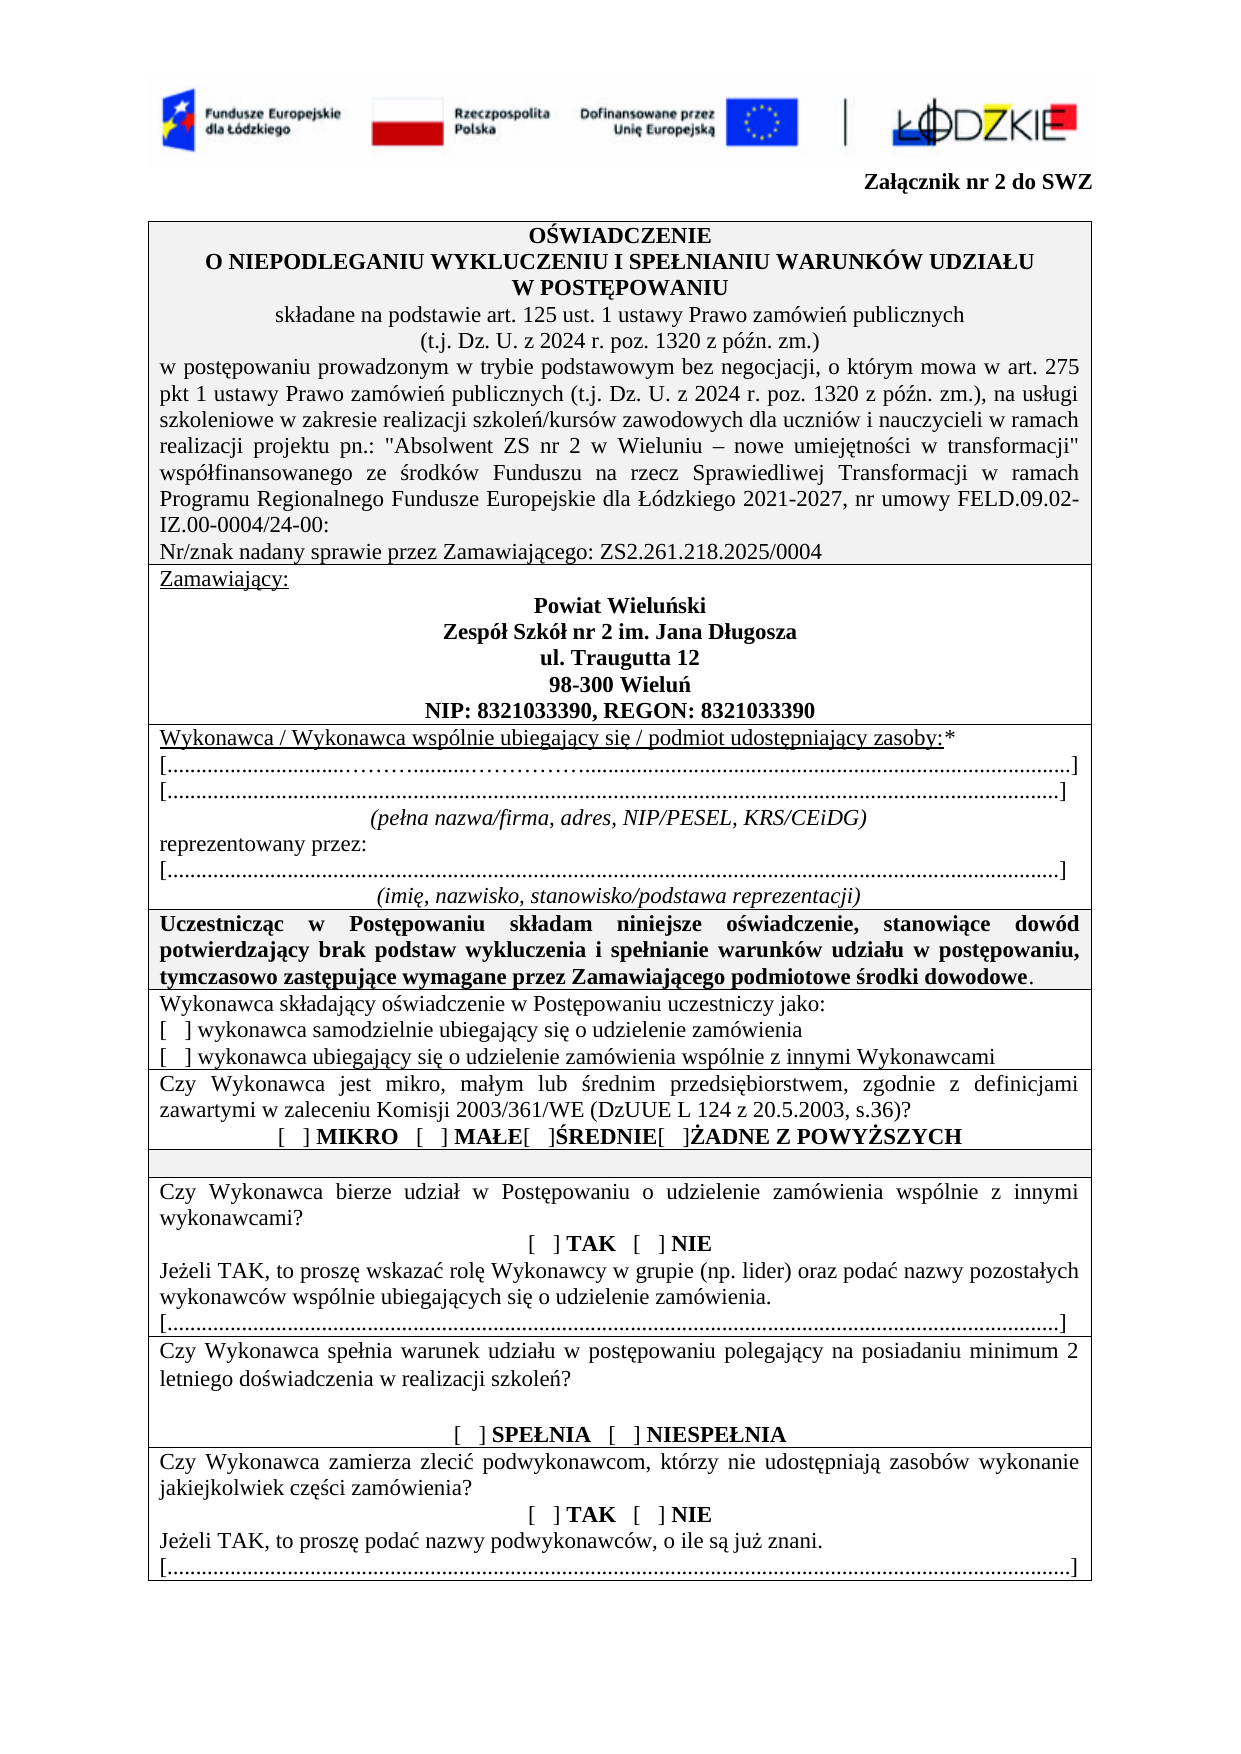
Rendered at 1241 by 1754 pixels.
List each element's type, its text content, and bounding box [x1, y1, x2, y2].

table_cell Czy Wykonawca bierze udział w Postępowaniu o udzielenie zamówienia wspólnie z innymi wykonawcami? [ ] TAK [ ] NIE Jeżeli TAK, to proszę wskazać rolę Wykonawcy w grupie (np. lider) oraz podać nazwy pozostałych wykonawców wspólnie ubiegających się o udzielenie zamówienia. [............................................................................................................................................................] [149, 1178, 1091, 1336]
table_header OŚWIADCZENIE O NIEPODLEGANIU WYKLUCZENIU I SPEŁNIANIU WARUNKÓW UDZIAŁU W POSTĘPOWANIU składane na podstawie art. 125 ust. 1 ustawy Prawo zamówień publicznych (t.j. Dz. U. z 2024 r. poz. 1320 z późn. zm.) w postępowaniu prowadzonym w trybie podstawowym bez negocjacji, o którym mowa w art. 275 pkt 1 ustawy Prawo zamówień publicznych (t.j. Dz. U. z 2024 r. poz. 1320 z późn. zm.), na usługi szkoleniowe w zakresie realizacji szkoleń/kursów zawodowych dla uczniów i nauczycieli w ramach realizacji projektu pn.: "Absolwent ZS nr 2 w Wieluniu – nowe umiejętności w transformacji" współfinansowanego ze środków Funduszu na rzecz Sprawiedliwej Transformacji w ramach Programu Regionalnego Fundusze Europejskie dla Łódzkiego 2021-2027, nr umowy FELD.09.02-IZ.00-0004/24-00: Nr/znak nadany sprawie przez Zamawiającego: ZS2.261.218.2025/0004 [149, 222, 1091, 564]
table_cell Czy Wykonawca zamierza zlecić podwykonawcom, którzy nie udostępniają zasobów wykonanie jakiejkolwiek części zamówienia? [ ] TAK [ ] NIE Jeżeli TAK, to proszę podać nazwy podwykonawców, o ile są już znani. [..............................................................................................................................................................] [149, 1448, 1091, 1580]
picture [147, 73, 1093, 168]
table_cell [149, 1150, 1091, 1177]
table_cell Czy Wykonawca jest mikro, małym lub średnim przedsiębiorstwem, zgodnie z definicjami zawartymi w zaleceniu Komisji 2003/361/WE (DzUUE L 124 z 20.5.2003, s.36)? [ ] MIKRO [ ] MAŁE[ ]ŚREDNIE[ ]ŻADNE Z POWYŻSZYCH [149, 1070, 1091, 1149]
table_cell Wykonawca składający oświadczenie w Postępowaniu uczestniczy jako: [ ] wykonawca samodzielnie ubiegający się o udzielenie zamówienia [ ] wykonawca ubiegający się o udzielenie zamówienia wspólnie z innymi Wykonawcami [149, 990, 1091, 1069]
table_cell Wykonawca / Wykonawca wspólnie ubiegający się / podmiot udostępniający zasoby:* [...............................………..........…………….....................................................................................] [............................................................................................................................................................] (pełna nazwa/firma, adres, NIP/PESEL, KRS/CEiDG) reprezentowany przez: [............................................................................................................................................................] (imię, nazwisko, stanowisko/podstawa reprezentacji) [149, 725, 1091, 909]
table_cell Uczestnicząc w Postępowaniu składam niniejsze oświadczenie, stanowiące dowód potwierdzający brak podstaw wykluczenia i spełnianie warunków udziału w postępowaniu, tymczasowo zastępujące wymagane przez Zamawiającego podmiotowe środki dowodowe. [149, 910, 1091, 989]
table_cell Czy Wykonawca spełnia warunek udziału w postępowaniu polegający na posiadaniu minimum 2 letniego doświadczenia w realizacji szkoleń? [ ] SPEŁNIA [ ] NIESPEŁNIA [149, 1337, 1091, 1447]
table_cell Zamawiający: Powiat Wieluński Zespół Szkół nr 2 im. Jana Długosza ul. Traugutta 12 98-300 Wieluń NIP: 8321033390, REGON: 8321033390 [149, 565, 1091, 723]
text Załącznik nr 2 do SWZ [148, 168, 1093, 194]
